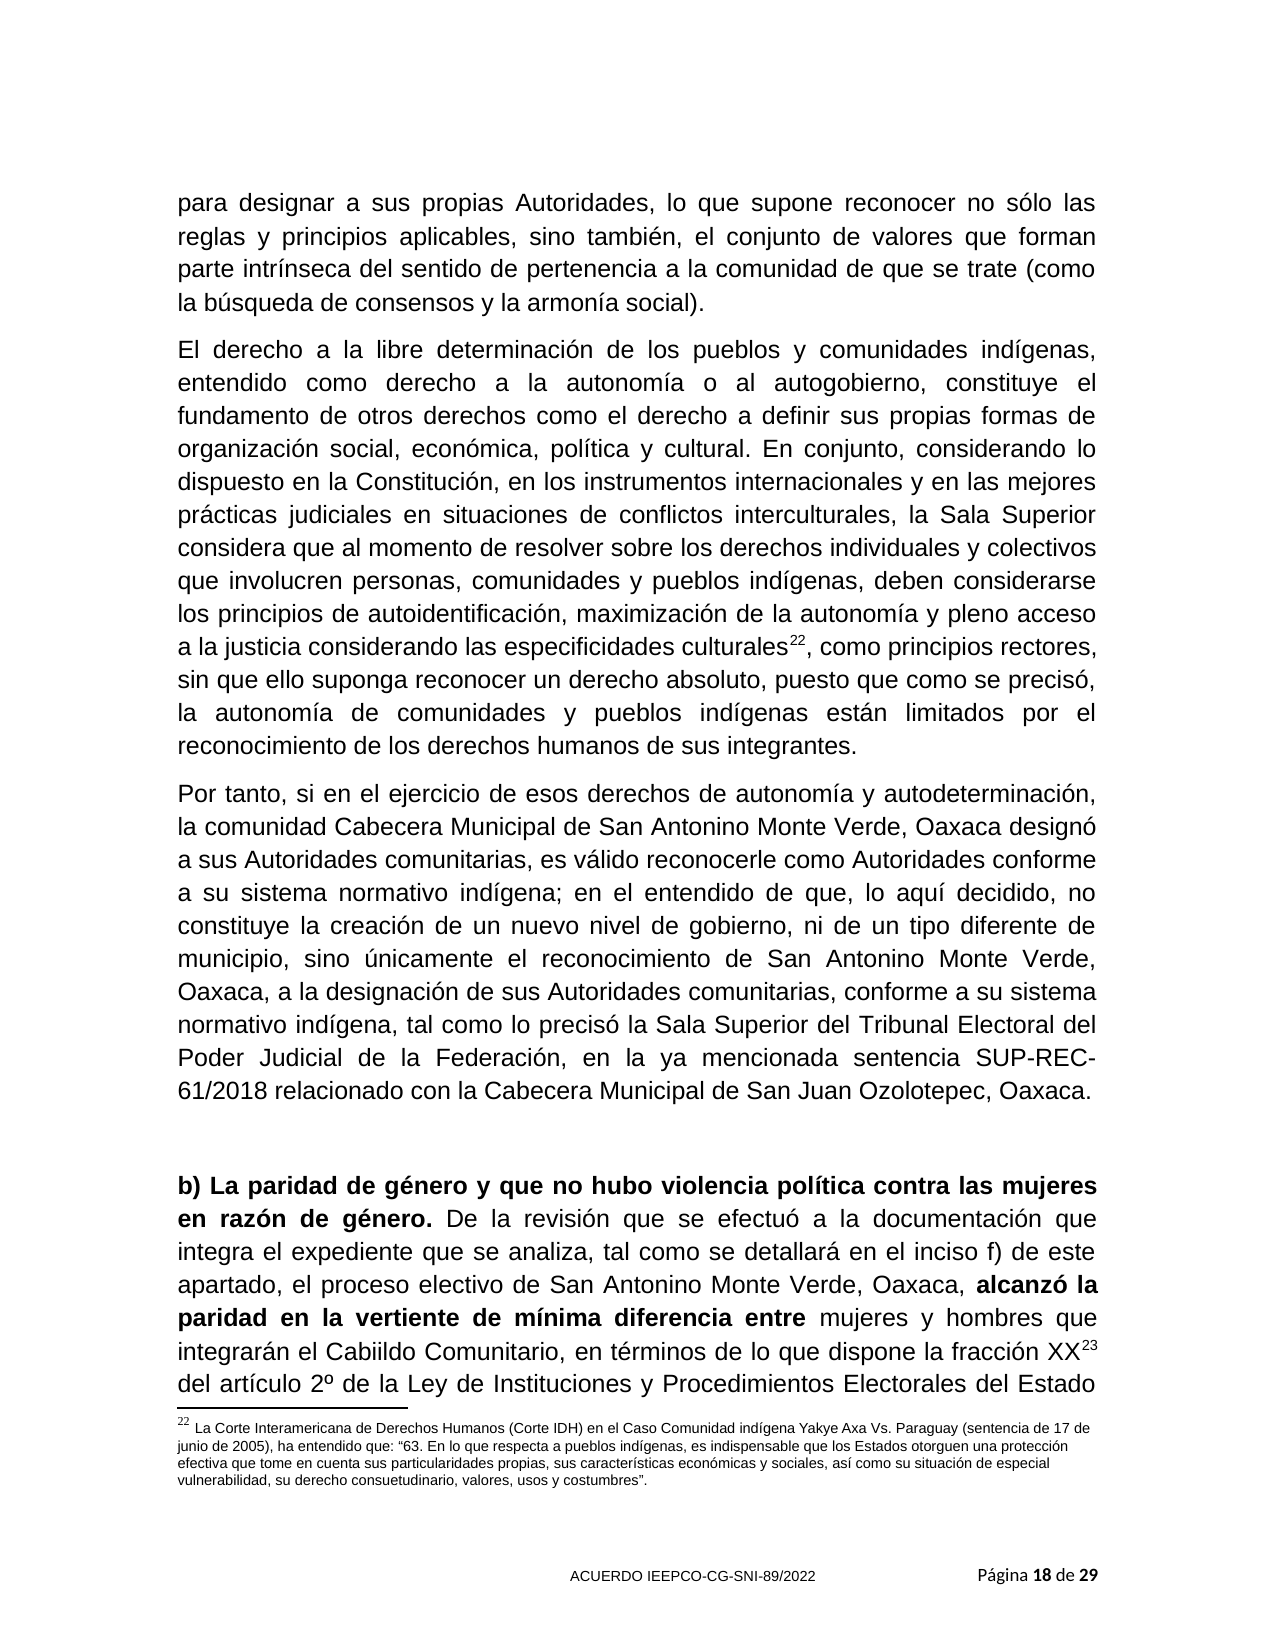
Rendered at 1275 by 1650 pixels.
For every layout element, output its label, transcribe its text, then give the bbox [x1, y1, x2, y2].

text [177, 1171, 1098, 1398]
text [177, 188, 1098, 316]
text Por tanto, si en el ejercicio de esos derechos de autonomía y autodeterminación, la comunidad Cabecera Municipal de San Antonino Monte Verde, Oaxaca designó a sus Autoridades comunitarias, es válido reconocerle como Autoridades conforme a su sistema normativo indígena; en el entendido de que, lo aquí decidido, no constituye la creación de un nuevo nivel de gobierno, ni de un tipo diferente de municipio, sino únicamente el reconocimiento de San Antonino Monte Verde, Oaxaca, a la designación de sus Autoridades comunitarias, conforme a su sistema normativo indígena, tal como lo precisó la Sala Superior del Tribunal Electoral del Poder Judicial de la Federación, en la ya mencionada sentencia SUP-REC-61/2018 relacionado con la Cabecera Municipal de San Juan Ozolotepec, Oaxaca. [177, 779, 1098, 1105]
text El derecho a la libre determinación de los pueblos y comunidades indígenas, entendido como derecho a la autonomía o al autogobierno, constituye el fundamento de otros derechos como el derecho a definir sus propias formas de organización social, económica, política y cultural. En conjunto, considerando lo dispuesto en la Constitución, en los instrumentos internacionales y en las mejores prácticas judiciales en situaciones de conflictos interculturales, la Sala Superior considera que al momento de resolver sobre los derechos individuales y colectivos que involucren personas, comunidades y pueblos indígenas, deben considerarse los principios de autoidentificación, maximización de la autonomía y pleno acceso a la justicia considerando las especificidades culturales, como principios rectores, sin que ello suponga reconocer un derecho absoluto, puesto que como se precisó, la autonomía de comunidades y pueblos indígenas están limitados por el reconocimiento de los derechos humanos de sus integrantes. [177, 335, 1098, 760]
